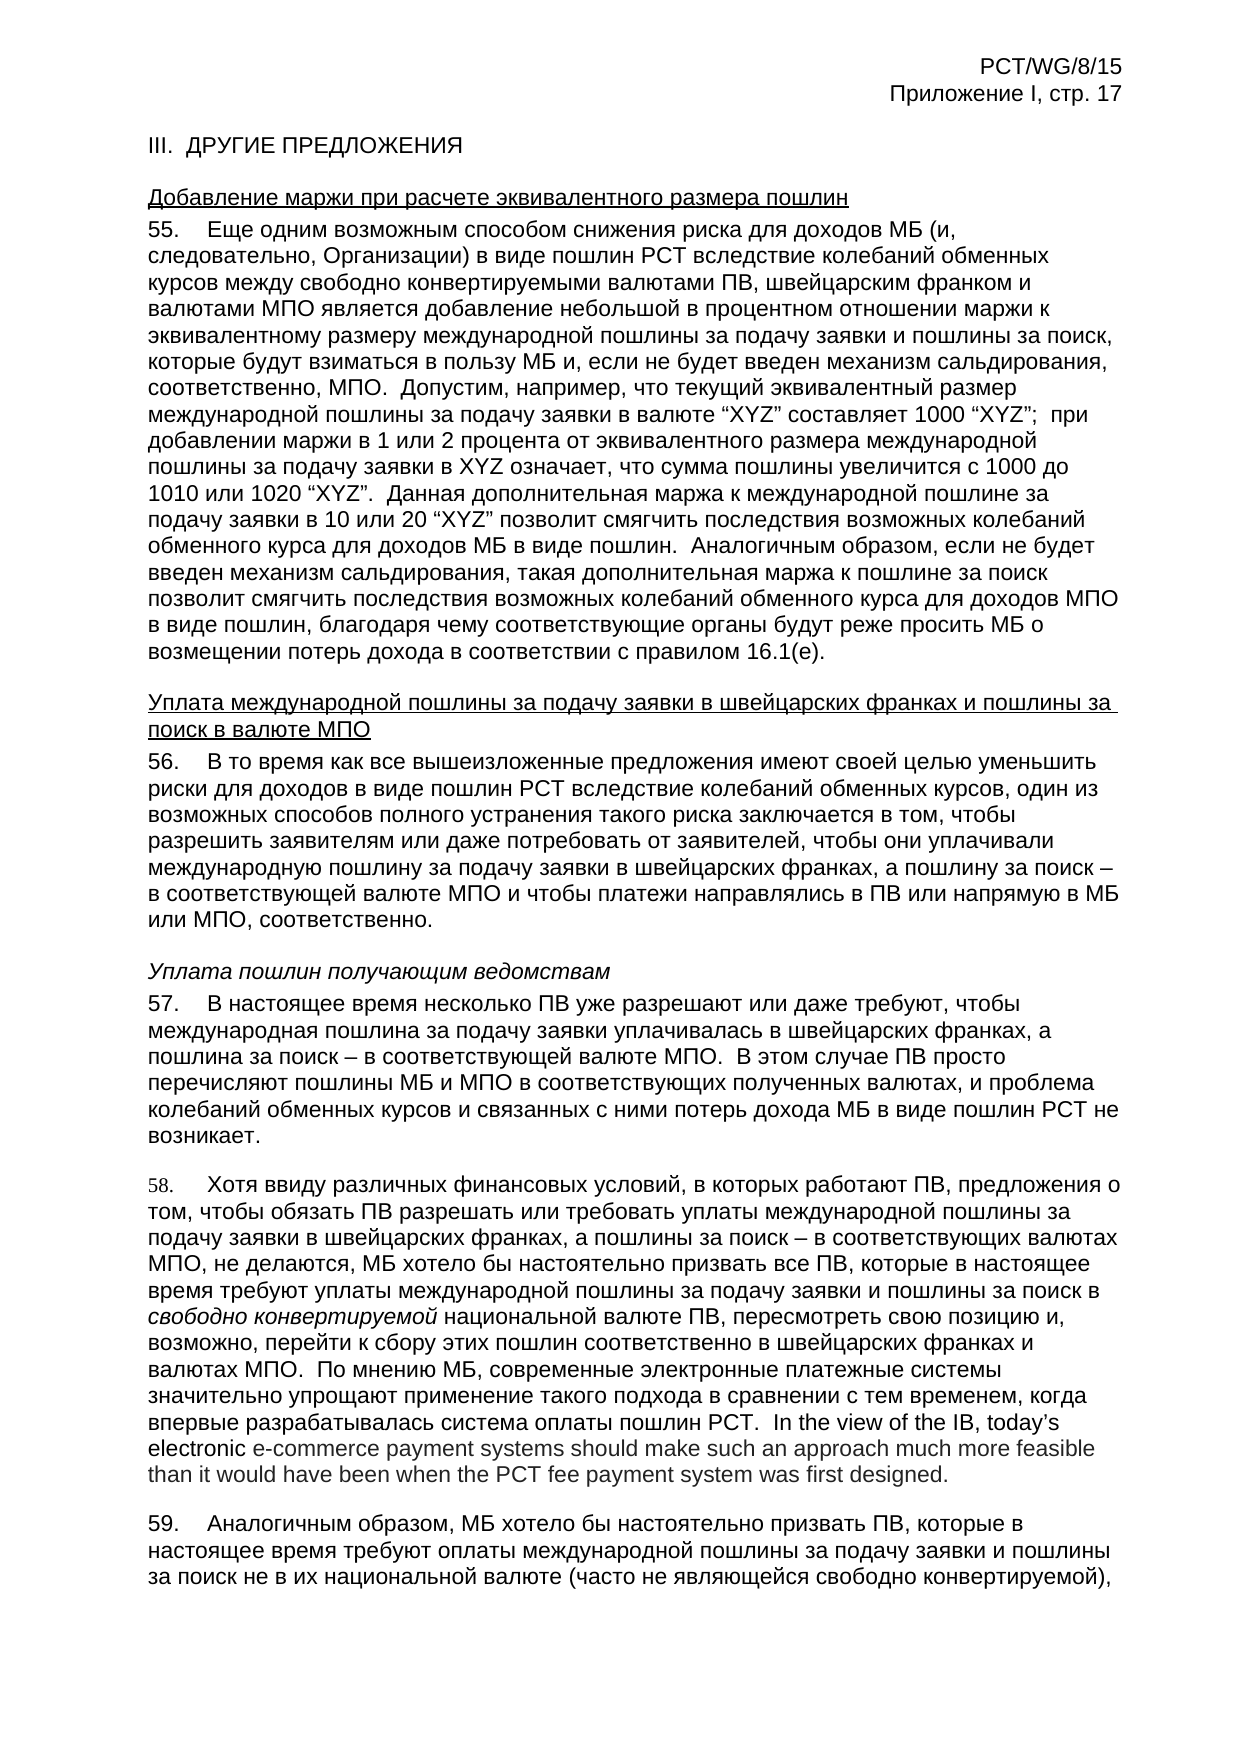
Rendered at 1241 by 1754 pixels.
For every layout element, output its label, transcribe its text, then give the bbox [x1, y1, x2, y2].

subtitle III. другие предложения [148, 132, 1122, 158]
subtitle Уплата пошлин получающим ведомствам [148, 958, 1122, 984]
subtitle Уплата международной пошлины за подачу заявки в швейцарских франках и пошлины за поиск в валюте МПО [148, 689, 1122, 742]
text Хотя ввиду различных финансовых условий, в которых работают ПВ, предложения о том, чтобы обязать ПВ разрешать или требовать уплаты международной пошлины за подачу заявки в швейцарских франках, а пошлины за поиск – в соответствующих валютах МПО, не делаются, МБ хотело бы настоятельно призвать все ПВ, которые в настоящее время требуют уплаты международной пошлины за подачу заявки и пошлины за поиск в свободно конвертируемой национальной валюте ПВ, пересмотреть свою позицию и, возможно, перейти к сбору этих пошлин соответственно в швейцарских франках и валютах МПО. По мнению МБ, современные электронные платежные системы значительно упрощают применение такого подхода в сравнении с тем временем, когда впервые разрабатывалась система оплаты пошлин РСТ. In the view of the IB, today’s electronic e-commerce payment systems should make such an approach much more feasible than it would have been when the PCT fee payment system was first designed. [148, 1171, 1122, 1487]
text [148, 1510, 1122, 1589]
text Еще одним возможным способом снижения риска для доходов МБ (и, следовательно, Организации) в виде пошлин РСТ вследствие колебаний обменных курсов между свободно конвертируемыми валютами ПВ, швейцарским франком и валютами МПО является добавление небольшой в процентном отношении маржи к эквивалентному размеру международной пошлины за подачу заявки и пошлины за поиск, которые будут взиматься в пользу МБ и, если не будет введен механизм сальдирования, соответственно, МПО. Допустим, например, что текущий эквивалентный размер международной пошлины за подачу заявки в валюте “XYZ” составляет 1000 “XYZ”; при добавлении маржи в 1 или 2 процента от эквивалентного размера международной пошлины за подачу заявки в XYZ означает, что сумма пошлины увеличится с 1000 до 1010 или 1020 “XYZ”. Данная дополнительная маржа к международной пошлине за подачу заявки в 10 или 20 “XYZ” позволит смягчить последствия возможных колебаний обменного курса для доходов МБ в виде пошлин. Аналогичным образом, если не будет введен механизм сальдирования, такая дополнительная маржа к пошлине за поиск позволит смягчить последствия возможных колебаний обменного курса для доходов МПО в виде пошлин, благодаря чему соответствующие органы будут реже просить МБ о возмещении потерь дохода в соответствии с правилом 16.1(e). [148, 216, 1122, 664]
text В то время как все вышеизложенные предложения имеют своей целью уменьшить риски для доходов в виде пошлин РСТ вследствие колебаний обменных курсов, один из возможных способов полного устранения такого риска заключается в том, чтобы разрешить заявителям или даже потребовать от заявителей, чтобы они уплачивали международную пошлину за подачу заявки в швейцарских франках, а пошлину за поиск – в соответствующей валюте МПО и чтобы платежи направлялись в ПВ или напрямую в МБ или МПО, соответственно. [148, 748, 1122, 933]
text В настоящее время несколько ПВ уже разрешают или даже требуют, чтобы международная пошлина за подачу заявки уплачивалась в швейцарских франках, а пошлина за поиск – в соответствующей валюте МПО. В этом случае ПВ просто перечисляют пошлины МБ и МПО в соответствующих полученных валютах, и проблема колебаний обменных курсов и связанных с ними потерь дохода МБ в виде пошлин РСТ не возникает. [148, 990, 1122, 1148]
subtitle Добавление маржи при расчете эквивалентного размера пошлин [148, 183, 1122, 210]
